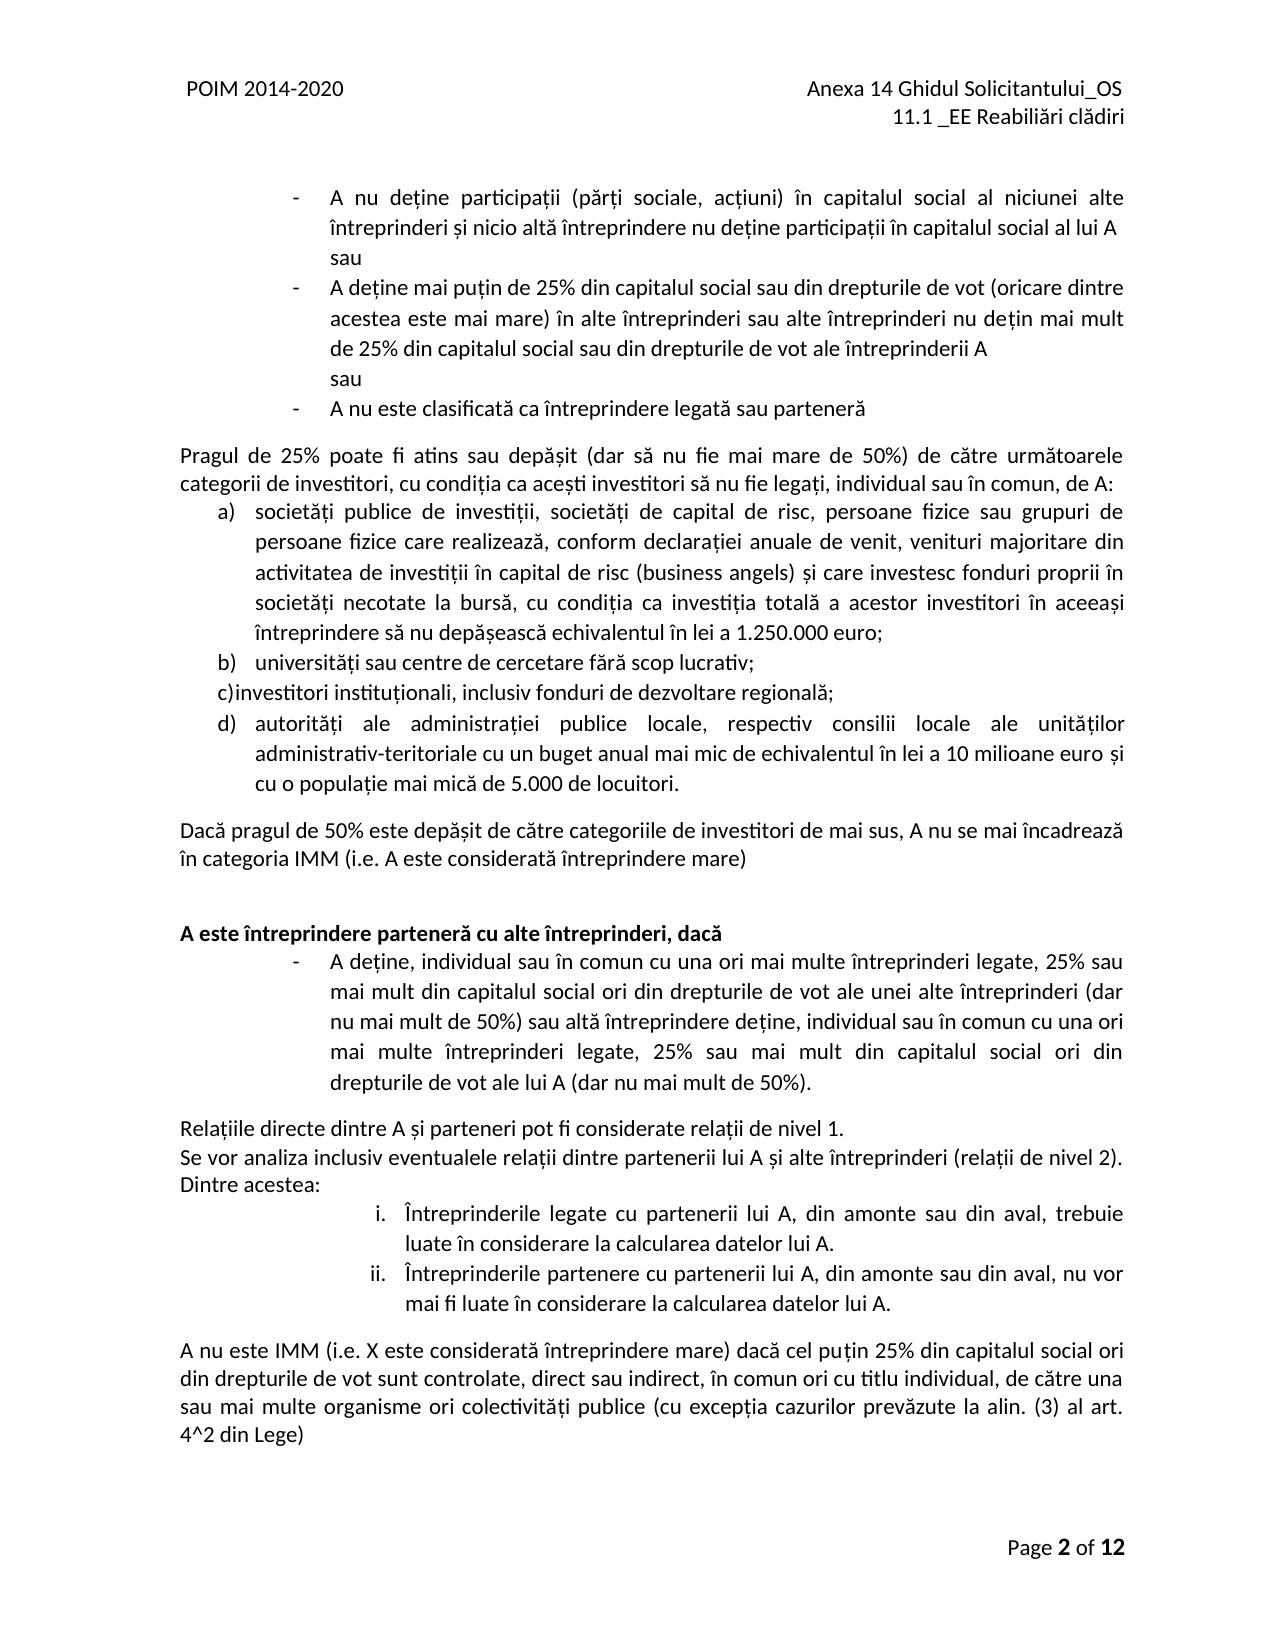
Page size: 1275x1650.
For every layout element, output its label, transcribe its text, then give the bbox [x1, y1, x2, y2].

text A nu este IMM (i.e. X este considerată întreprindere mare) dacă cel puţin 25% din capitalul social ori din drepturile de vot sunt controlate, direct sau indirect, în comun ori cu titlu individual, de către una sau mai multe organisme ori colectivităţi publice (cu excepţia cazurilor prevăzute la alin. (3) al art. 4^2 din Lege) [180, 1336, 1125, 1448]
list investitori instituţionali, inclusiv fonduri de dezvoltare regională; [217, 678, 1125, 706]
text Se vor analiza inclusiv eventualele relații dintre partenerii lui A și alte întreprinderi (relații de nivel 2). Dintre acestea: [180, 1143, 1125, 1199]
text Dacă pragul de 50% este depășit de către categoriile de investitori de mai sus, A nu se mai încadrează în categoria IMM (i.e. A este considerată întreprindere mare) [180, 816, 1125, 872]
list Întreprinderile legate cu partenerii lui A, din amonte sau din aval, trebuie luate în considerare la calcularea datelor lui A. [386, 1199, 1125, 1257]
list A nu deține participații (părți sociale, acțiuni) în capitalul social al niciunei alte întreprinderi și nicio altă întreprindere nu deține participații în capitalul social al lui A [292, 183, 1125, 241]
text A este întreprindere parteneră cu alte întreprinderi, dacă [180, 919, 1125, 947]
list autorităţi ale administraţiei publice locale, respectiv consilii locale ale unităţilor administrativ-teritoriale cu un buget anual mai mic de echivalentul în lei a 10 milioane euro şi cu o populaţie mai mică de 5.000 de locuitori. [217, 709, 1125, 797]
list universităţi sau centre de cercetare fără scop lucrativ; [217, 648, 1125, 676]
list sau [330, 243, 1125, 271]
list sau [330, 364, 1125, 392]
text Relațiile directe dintre A și parteneri pot fi considerate relații de nivel 1. [180, 1114, 1125, 1143]
text Pragul de 25% poate fi atins sau depăşit (dar să nu fie mai mare de 50%) de către următoarele categorii de investitori, cu condiţia ca aceşti investitori să nu fie legaţi, individual sau în comun, de A: [180, 441, 1125, 497]
list societăţi publice de investiţii, societăţi de capital de risc, persoane fizice sau grupuri de persoane fizice care realizează, conform declaraţiei anuale de venit, venituri majoritare din activitatea de investiţii în capital de risc (business angels) şi care investesc fonduri proprii în societăţi necotate la bursă, cu condiţia ca investiţia totală a acestor investitori în aceeaşi întreprindere să nu depăşească echivalentul în lei a 1.250.000 euro; [217, 497, 1125, 646]
list A deţine mai puţin de 25% din capitalul social sau din drepturile de vot (oricare dintre acestea este mai mare) în alte întreprinderi sau alte întreprinderi nu deţin mai mult de 25% din capitalul social sau din drepturile de vot ale întreprinderii A [292, 273, 1125, 362]
list A deţine, individual sau în comun cu una ori mai multe întreprinderi legate, 25% sau mai mult din capitalul social ori din drepturile de vot ale unei alte întreprinderi (dar nu mai mult de 50%) sau altă întreprindere deţine, individual sau în comun cu una ori mai multe întreprinderi legate, 25% sau mai mult din capitalul social ori din drepturile de vot ale lui A (dar nu mai mult de 50%). [292, 947, 1125, 1096]
list A nu este clasificată ca întreprindere legată sau parteneră [292, 394, 1125, 422]
list Întreprinderile partenere cu partenerii lui A, din amonte sau din aval, nu vor mai fi luate în considerare la calcularea datelor lui A. [386, 1259, 1125, 1317]
